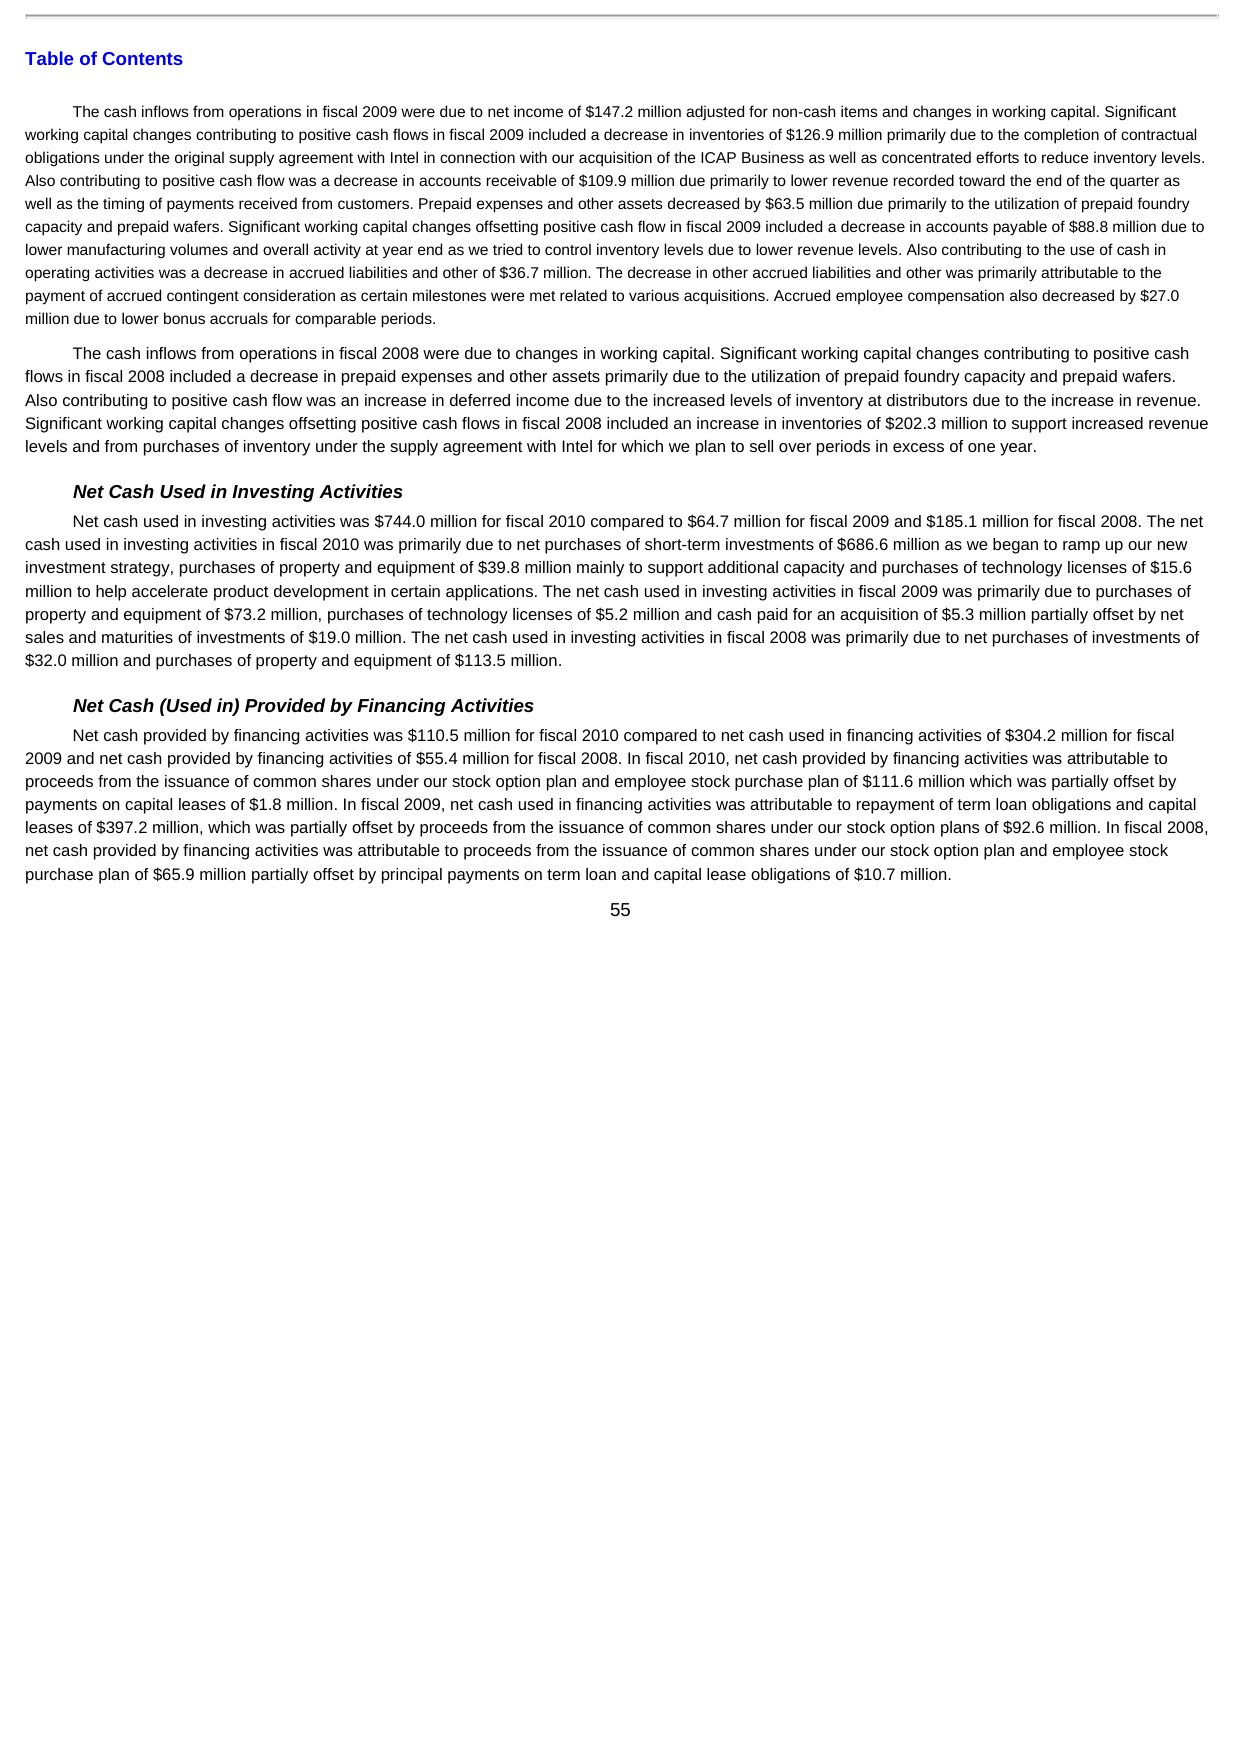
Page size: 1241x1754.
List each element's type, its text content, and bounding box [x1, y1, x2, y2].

text Net Cash Used in Investing Activities [73, 481, 1215, 503]
text 55 [25, 898, 1215, 920]
text Net Cash (Used in) Provided by Financing Activities [73, 694, 1215, 716]
text Table of Contents [25, 48, 1215, 69]
text The cash inflows from operations in fiscal 2009 were due to net income of $147.2 million adjusted for non-cash items and changes in working capital. Significant working capital changes contributing to positive cash flows in fiscal 2009 included a decrease in inventories of $126.9 million primarily due to the completion of contractual obligations under the original supply agreement with Intel in connection with our acquisition of the ICAP Business as well as concentrated efforts to reduce inventory levels. Also contributing to positive cash flow was a decrease in accounts receivable of $109.9 million due primarily to lower revenue recorded toward the end of the quarter as well as the timing of payments received from customers. Prepaid expenses and other assets decreased by $63.5 million due primarily to the utilization of prepaid foundry capacity and prepaid wafers. Significant working capital changes offsetting positive cash flow in fiscal 2009 included a decrease in accounts payable of $88.8 million due to lower manufacturing volumes and overall activity at year end as we tried to control inventory levels due to lower revenue levels. Also contributing to the use of cash in operating activities was a decrease in accrued liabilities and other of $36.7 million. The decrease in other accrued liabilities and other was primarily attributable to the payment of accrued contingent consideration as certain milestones were met related to various acquisitions. Accrued employee compensation also decreased by $27.0 million due to lower bonus accruals for comparable periods. [25, 102, 1207, 327]
text Net cash provided by financing activities was $110.5 million for fiscal 2010 compared to net cash used in financing activities of $304.2 million for fiscal 2009 and net cash provided by financing activities of $55.4 million for fiscal 2008. In fiscal 2010, net cash provided by financing activities was attributable to proceeds from the issuance of common shares under our stock option plan and employee stock purchase plan of $111.6 million which was partially offset by payments on capital leases of $1.8 million. In fiscal 2009, net cash used in financing activities was attributable to repayment of term loan obligations and capital leases of $397.2 million, which was partially offset by proceeds from the issuance of common shares under our stock option plans of $92.6 million. In fiscal 2008, net cash provided by financing activities was attributable to proceeds from the issuance of common shares under our stock option plan and employee stock purchase plan of $65.9 million partially offset by principal payments on term loan and capital lease obligations of $10.7 million. [25, 726, 1215, 883]
text The cash inflows from operations in fiscal 2008 were due to changes in working capital. Significant working capital changes contributing to positive cash flows in fiscal 2008 included a decrease in prepaid expenses and other assets primarily due to the utilization of prepaid foundry capacity and prepaid wafers. Also contributing to positive cash flow was an increase in deferred income due to the increased levels of inventory at distributors due to the increase in revenue. Significant working capital changes offsetting positive cash flows in fiscal 2008 included an increase in inventories of $202.3 million to support increased revenue levels and from purchases of inventory under the supply agreement with Intel for which we plan to sell over periods in excess of one year. [25, 344, 1211, 456]
picture [23, 14, 1220, 21]
text Net cash used in investing activities was $744.0 million for fiscal 2010 compared to $64.7 million for fiscal 2009 and $185.1 million for fiscal 2008. The net cash used in investing activities in fiscal 2010 was primarily due to net purchases of short-term investments of $686.6 million as we began to ramp up our new investment strategy, purchases of property and equipment of $39.8 million mainly to support additional capacity and purchases of technology licenses of $15.6 million to help accelerate product development in certain applications. The net cash used in investing activities in fiscal 2009 was primarily due to purchases of property and equipment of $73.2 million, purchases of technology licenses of $5.2 million and cash paid for an acquisition of $5.3 million partially offset by net sales and maturities of investments of $19.0 million. The net cash used in investing activities in fiscal 2008 was primarily due to net purchases of investments of $32.0 million and purchases of property and equipment of $113.5 million. [25, 512, 1215, 670]
